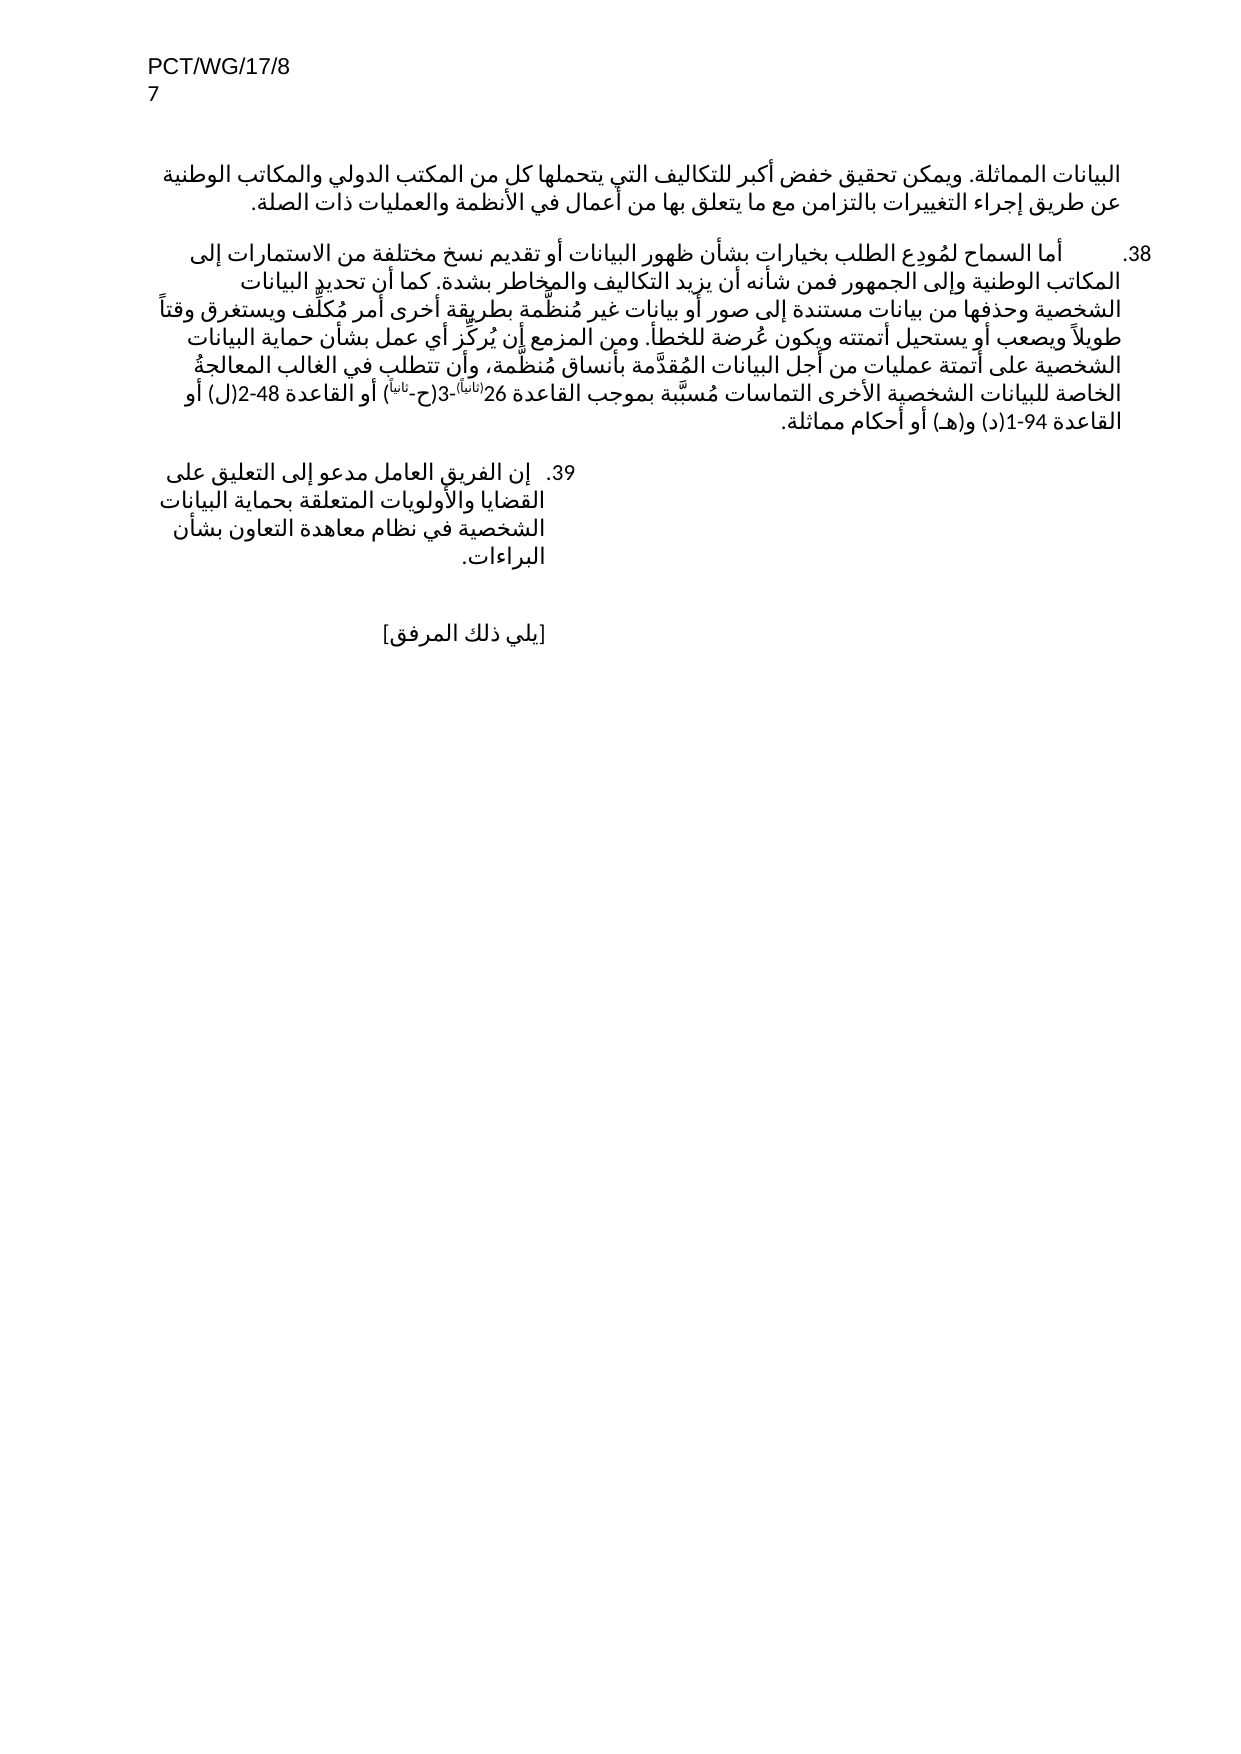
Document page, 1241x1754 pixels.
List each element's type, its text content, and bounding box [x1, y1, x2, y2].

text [148, 160, 1122, 216]
text إن الفريق العامل مدعو إلى التعليق على القضايا والأولويات المتعلقة بحماية البيانات الشخصية في نظام معاهدة التعاون بشأن البراءات. [148, 458, 546, 597]
text [يلي ذلك المرفق] [148, 619, 546, 648]
text أما السماح لمُودِع الطلب بخيارات بشأن ظهور البيانات أو تقديم نسخ مختلفة من الاستمارات إلى المكاتب الوطنية وإلى الجمهور فمن شأنه أن يزيد التكاليف والمخاطر بشدة. كما أن تحديد البيانات الشخصية وحذفها من بيانات مستندة إلى صور أو بيانات غير مُنظَّمة بطريقة أخرى أمر مُكلِّف ويستغرق وقتاً طويلاً ويصعب أو يستحيل أتمتته ويكون عُرضة للخطأ. ومن المزمع أن يُركِّز أي عمل بشأن حماية البيانات الشخصية على أتمتة عمليات من أجل البيانات المُقدَّمة بأنساق مُنظَّمة، وأن تتطلب في الغالب المعالجةُ الخاصة للبيانات الشخصية الأخرى التماسات مُسبَّبة بموجب القاعدة 26(ثانياً)-3(ح-ثانياً) أو القاعدة 48-2(ل) أو القاعدة 94-1(د) و(هـ) أو أحكام مماثلة. [148, 239, 1122, 435]
